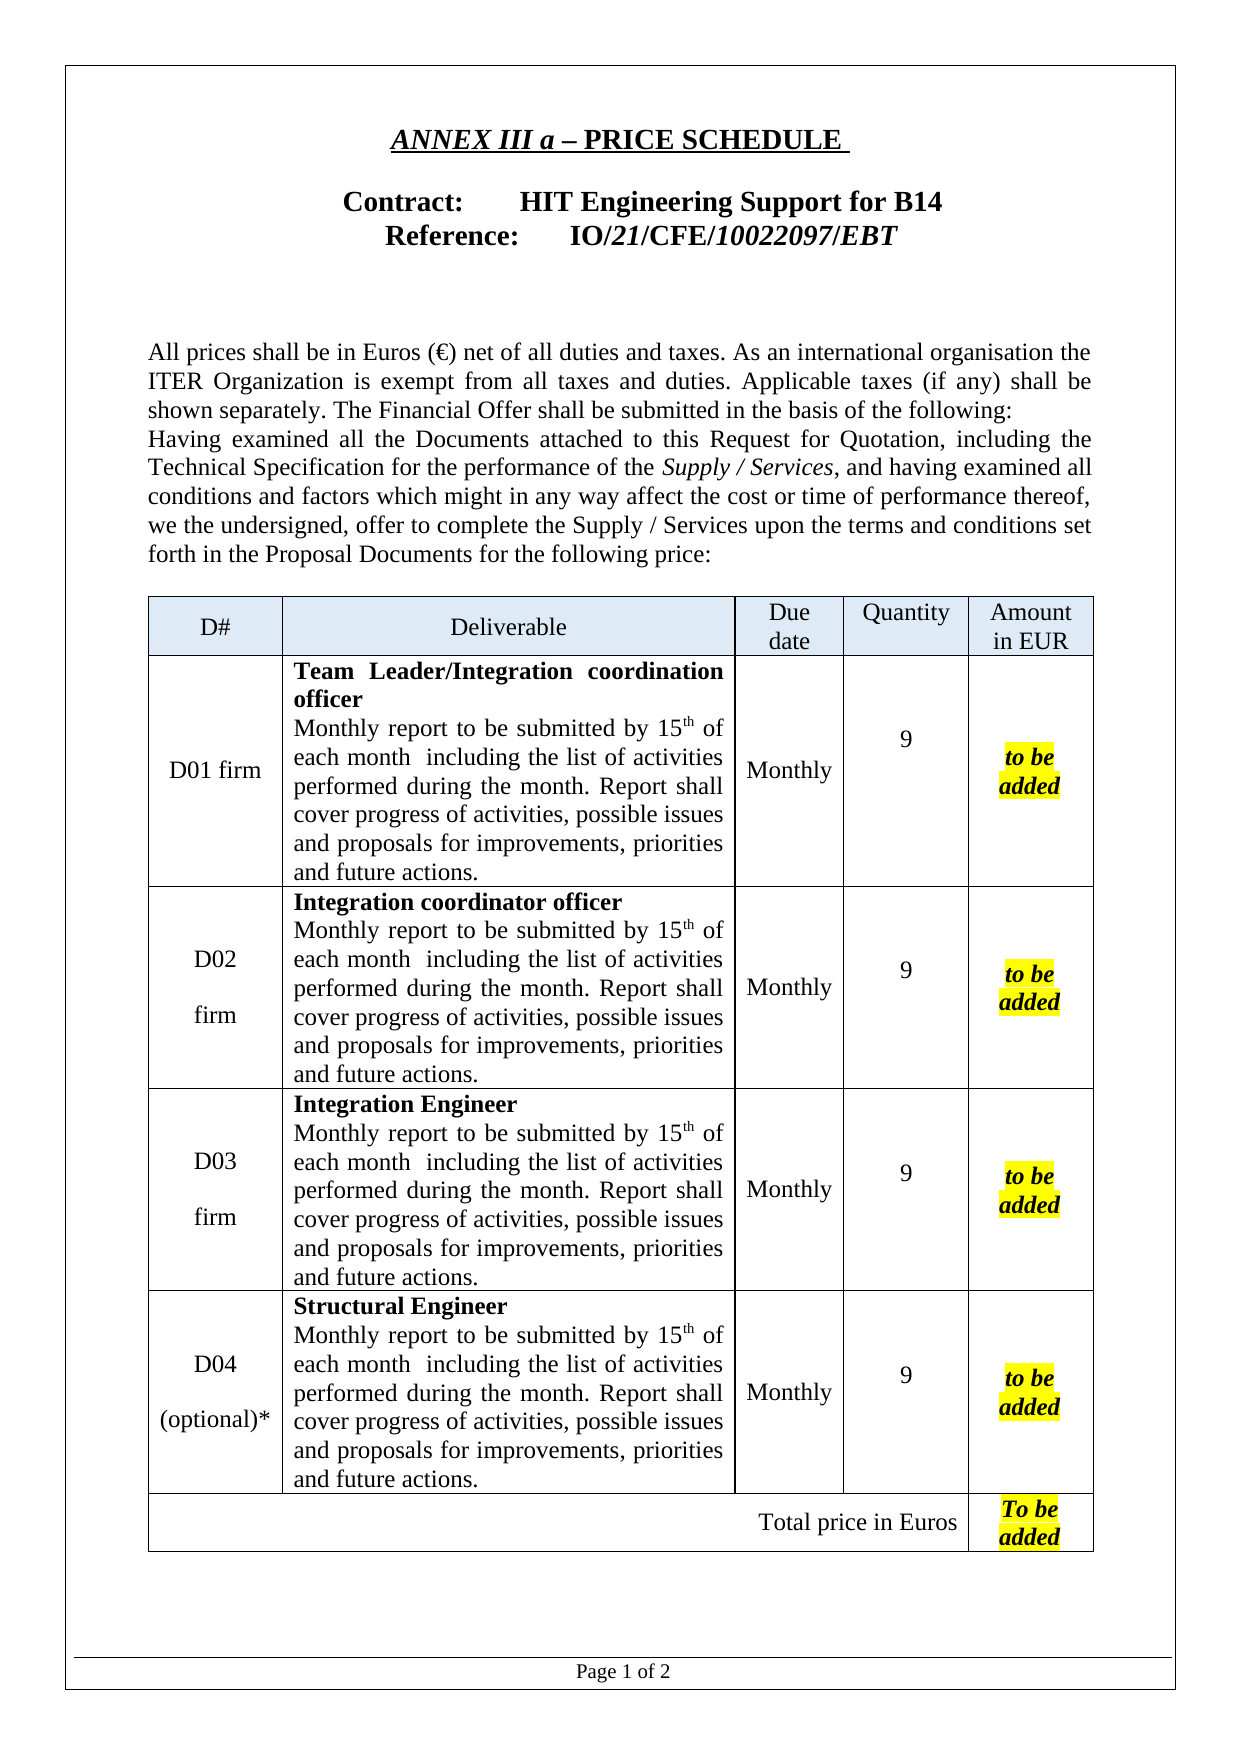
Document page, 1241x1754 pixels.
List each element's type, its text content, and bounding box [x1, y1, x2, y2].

table_cell D04 (optional)* [149, 1291, 282, 1493]
text Having examined all the Documents attached to this Request for Quotation, including the Technical Specification for the performance of the Supply / Services, and having examined all conditions and factors which might in any way affect the cost or time of performance thereof, we the undersigned, offer to complete the Supply / Services upon the terms and conditions set forth in the Proposal Documents for the following price: [148, 424, 1092, 567]
table_cell D01 firm [149, 656, 282, 886]
table_cell 9 [844, 1089, 968, 1290]
table_cell To be added [969, 1494, 1093, 1551]
text Reference: IO/21/CFE/10022097/EBT [148, 218, 1137, 251]
table_cell Monthly [736, 656, 843, 886]
table_header Deliverable [283, 597, 734, 655]
table_cell Monthly [736, 887, 843, 1088]
table_cell to be added [969, 1291, 1093, 1493]
table_cell Structural Engineer Monthly report to be submitted by 15th of each month including the list of activities performed during the month. Report shall cover progress of activities, possible issues and proposals for improvements, priorities and future actions. [283, 1291, 734, 1493]
table_cell Integration coordinator officer Monthly report to be submitted by 15th of each month including the list of activities performed during the month. Report shall cover progress of activities, possible issues and proposals for improvements, priorities and future actions. [283, 887, 734, 1088]
table_cell 9 [844, 656, 968, 886]
table_cell Monthly [736, 1291, 843, 1493]
table_cell Team Leader/Integration coordination officer Monthly report to be submitted by 15th of each month including the list of activities performed during the month. Report shall cover progress of activities, possible issues and proposals for improvements, priorities and future actions. [283, 656, 734, 886]
table_cell 9 [844, 1291, 968, 1493]
table_header D# [149, 597, 282, 655]
table_cell D03 firm [149, 1089, 282, 1290]
text ANNEX III a – PRICE SCHEDULE [148, 122, 1092, 155]
table_header Quantity [844, 597, 968, 655]
table_cell to be added [969, 656, 1093, 886]
table_header Amount in EUR [969, 597, 1093, 655]
table_cell 9 [844, 887, 968, 1088]
text Contract: HIT Engineering Support for B14 [148, 184, 1137, 218]
table_cell Integration Engineer Monthly report to be submitted by 15th of each month including the list of activities performed during the month. Report shall cover progress of activities, possible issues and proposals for improvements, priorities and future actions. [283, 1089, 734, 1290]
table_cell Monthly [736, 1089, 843, 1290]
table_cell to be added [969, 1089, 1093, 1290]
table_cell to be added [969, 887, 1093, 1088]
table_cell Total price in Euros [149, 1494, 968, 1551]
text All prices shall be in Euros (€) net of all duties and taxes. As an international organisation the ITER Organization is exempt from all taxes and duties. Applicable taxes (if any) shall be shown separately. The Financial Offer shall be submitted in the basis of the following: [148, 337, 1092, 424]
table_header Due date [736, 597, 843, 655]
table_cell D02 firm [149, 887, 282, 1088]
